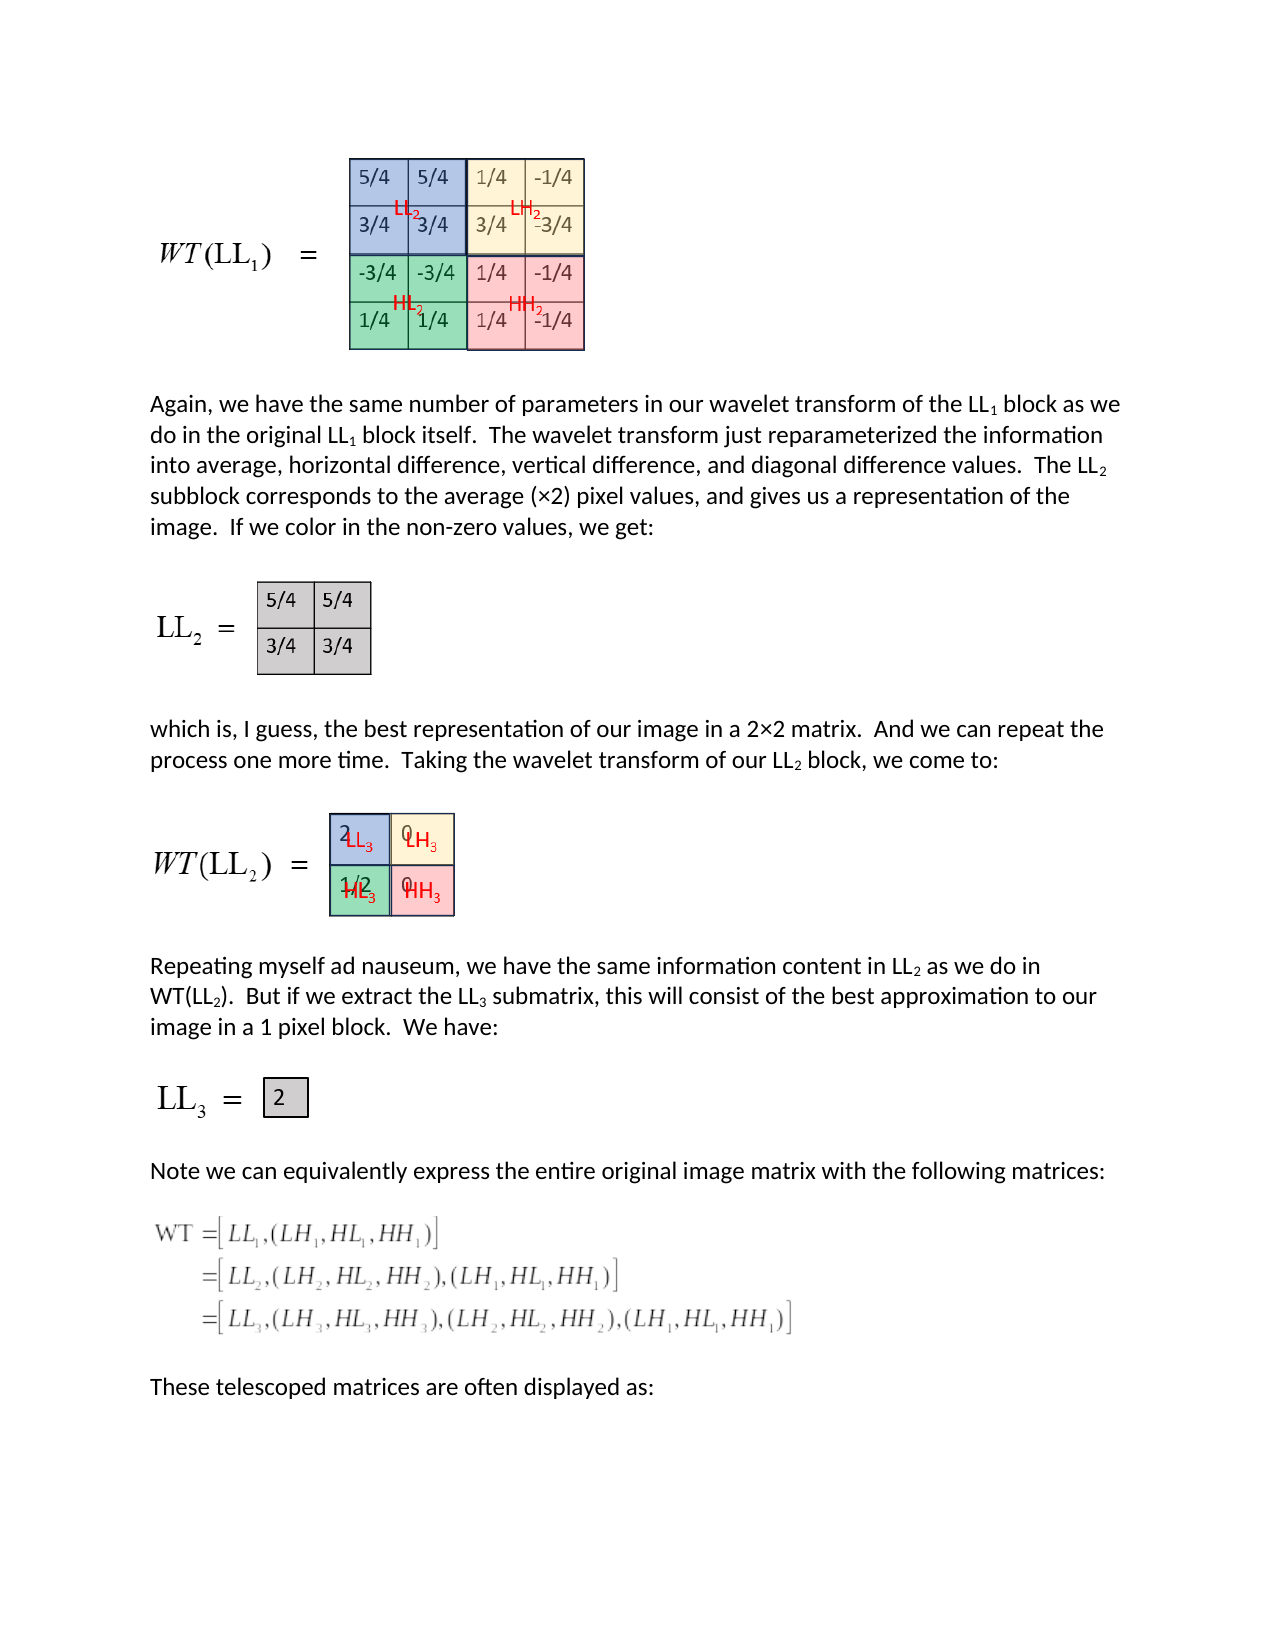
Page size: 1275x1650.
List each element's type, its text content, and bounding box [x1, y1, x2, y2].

text These telescoped matrices are often displayed as: [150, 1372, 1125, 1402]
text which is, I guess, the best representation of our image in a 2×2 matrix. And we can repeat the process one more time. Taking the wavelet transform of our LL2 block, we come to: [150, 713, 1125, 774]
picture [150, 150, 592, 359]
picture [150, 1071, 313, 1125]
text Again, we have the same number of parameters in our wavelet transform of the LL1 block as we do in the original LL1 block itself. The wavelet transform just reparameterized the information into average, horizontal difference, vertical difference, and diagonal difference values. The LL2 subblock corresponds to the average (×2) pixel values, and gives us a representation of the image. If we color in the non-zero values, we get: [150, 389, 1125, 541]
picture [150, 571, 380, 683]
text Repeating myself ad nauseum, we have the same information content in LL2 as we do in WT(LL2). But if we extract the LL3 submatrix, this will consist of the best approximation to our image in a 1 pixel block. We have: [150, 950, 1125, 1041]
text Note we can equivalently express the entire original image matrix with the following matrices: [150, 1155, 1125, 1186]
picture [150, 805, 461, 920]
